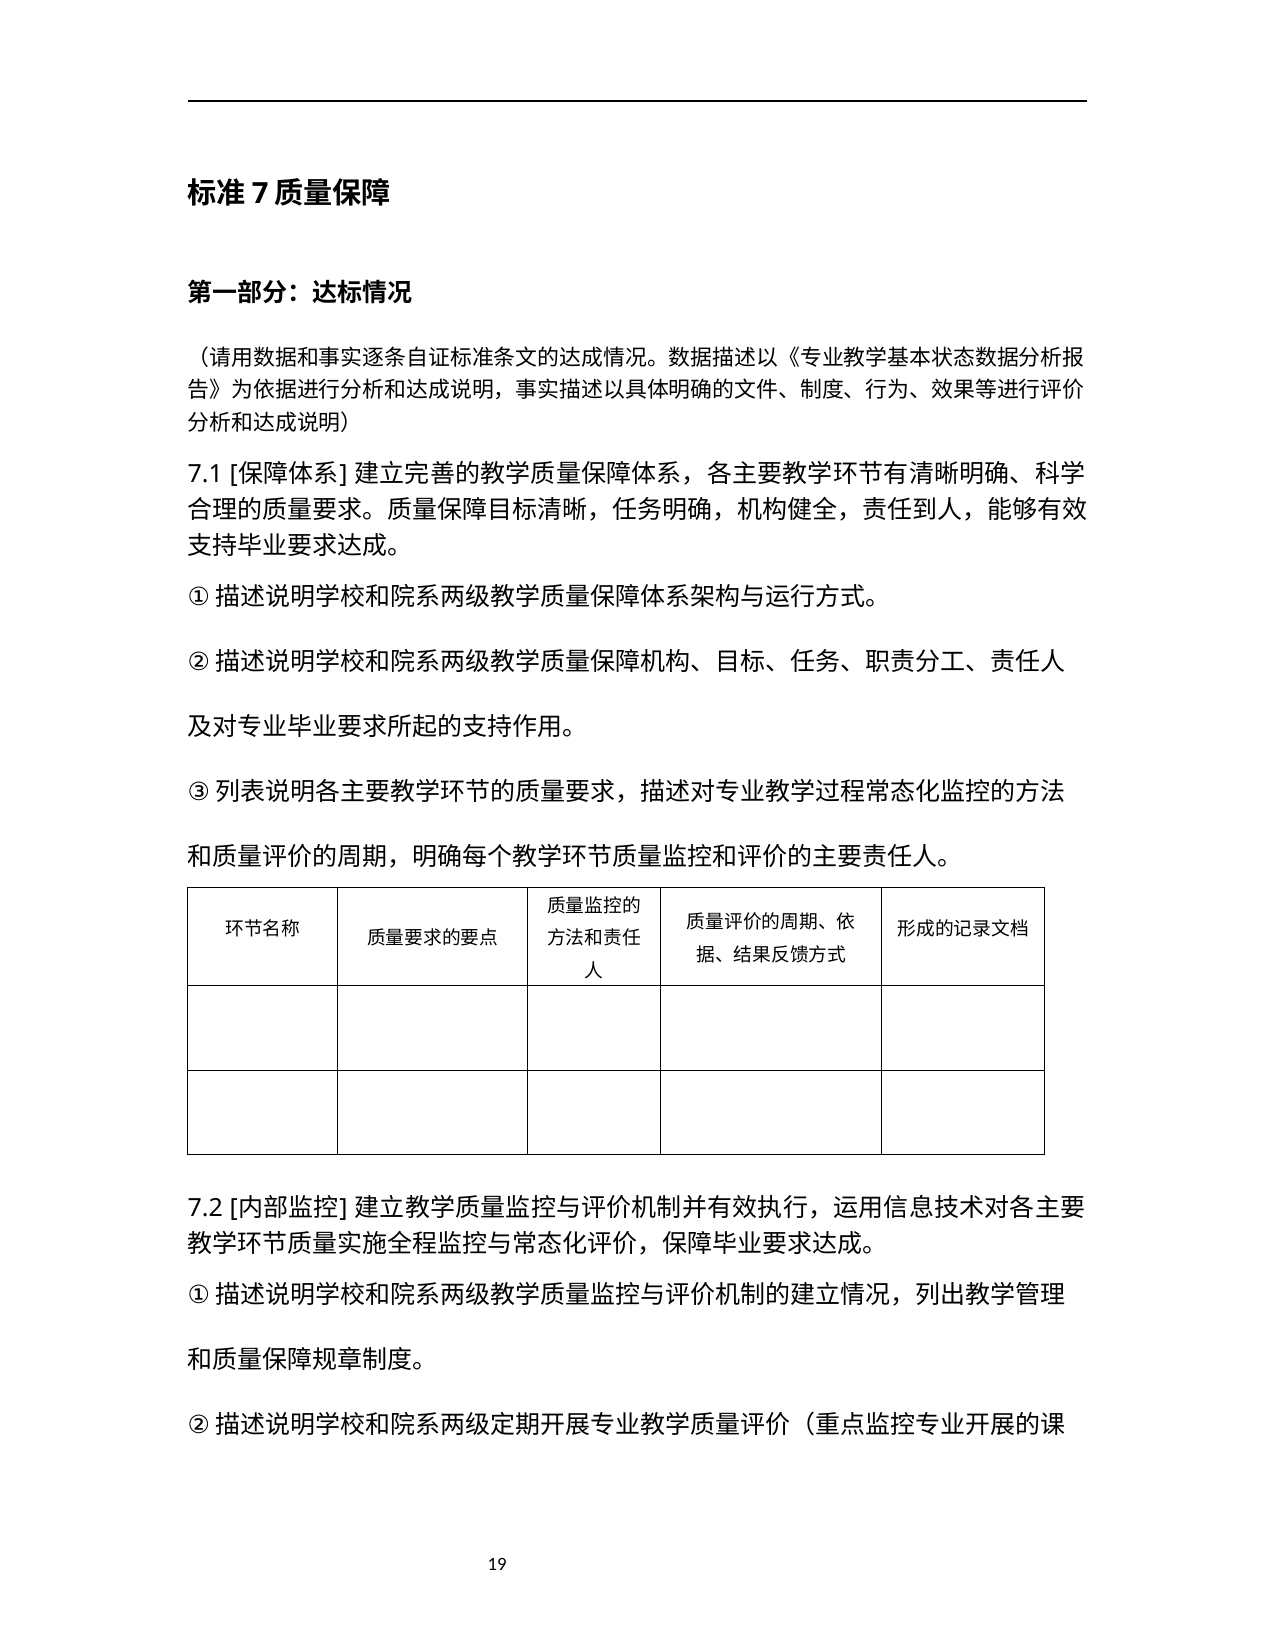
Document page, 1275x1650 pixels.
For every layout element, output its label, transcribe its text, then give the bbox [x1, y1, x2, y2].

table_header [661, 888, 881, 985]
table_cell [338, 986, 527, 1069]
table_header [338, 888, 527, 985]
text 7.1 [保障体系] 建立完善的教学质量保障体系，各主要教学环节有清晰明确、科学合理的质量要求。质量保障目标清晰，任务明确，机构健全，责任到人，能够有效支持毕业要求达成。 [187, 453, 1087, 562]
text ②描述说明学校和院系两级教学质量保障机构、目标、任务、职责分工、责任人及对专业毕业要求所起的支持作用。 [187, 627, 1087, 757]
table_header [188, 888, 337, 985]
text （请用数据和事实逐条自证标准条文的达成情况。数据描述以《专业教学基本状态数据分析报告》为依据进行分析和达成说明，事实描述以具体明确的文件、制度、行为、效果等进行评价分析和达成说明） [187, 339, 1087, 437]
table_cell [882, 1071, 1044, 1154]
text 7.2 [内部监控] 建立教学质量监控与评价机制并有效执行，运用信息技术对各主要教学环节质量实施全程监控与常态化评价，保障毕业要求达成。 [187, 1187, 1087, 1260]
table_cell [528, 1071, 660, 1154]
text ①描述说明学校和院系两级教学质量保障体系架构与运行方式。 [187, 562, 1087, 627]
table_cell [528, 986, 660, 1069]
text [187, 1390, 1087, 1455]
subtitle 标准7质量保障 [187, 159, 1087, 224]
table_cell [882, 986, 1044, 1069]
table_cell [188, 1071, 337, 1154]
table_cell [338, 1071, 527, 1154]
text ①描述说明学校和院系两级教学质量监控与评价机制的建立情况，列出教学管理和质量保障规章制度。 [187, 1260, 1087, 1390]
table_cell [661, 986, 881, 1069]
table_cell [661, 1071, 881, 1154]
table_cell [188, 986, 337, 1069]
text ③列表说明各主要教学环节的质量要求，描述对专业教学过程常态化监控的方法和质量评价的周期，明确每个教学环节质量监控和评价的主要责任人。 [187, 757, 1087, 887]
subtitle 第一部分：达标情况 [187, 258, 1087, 323]
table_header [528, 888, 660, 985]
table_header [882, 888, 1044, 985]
